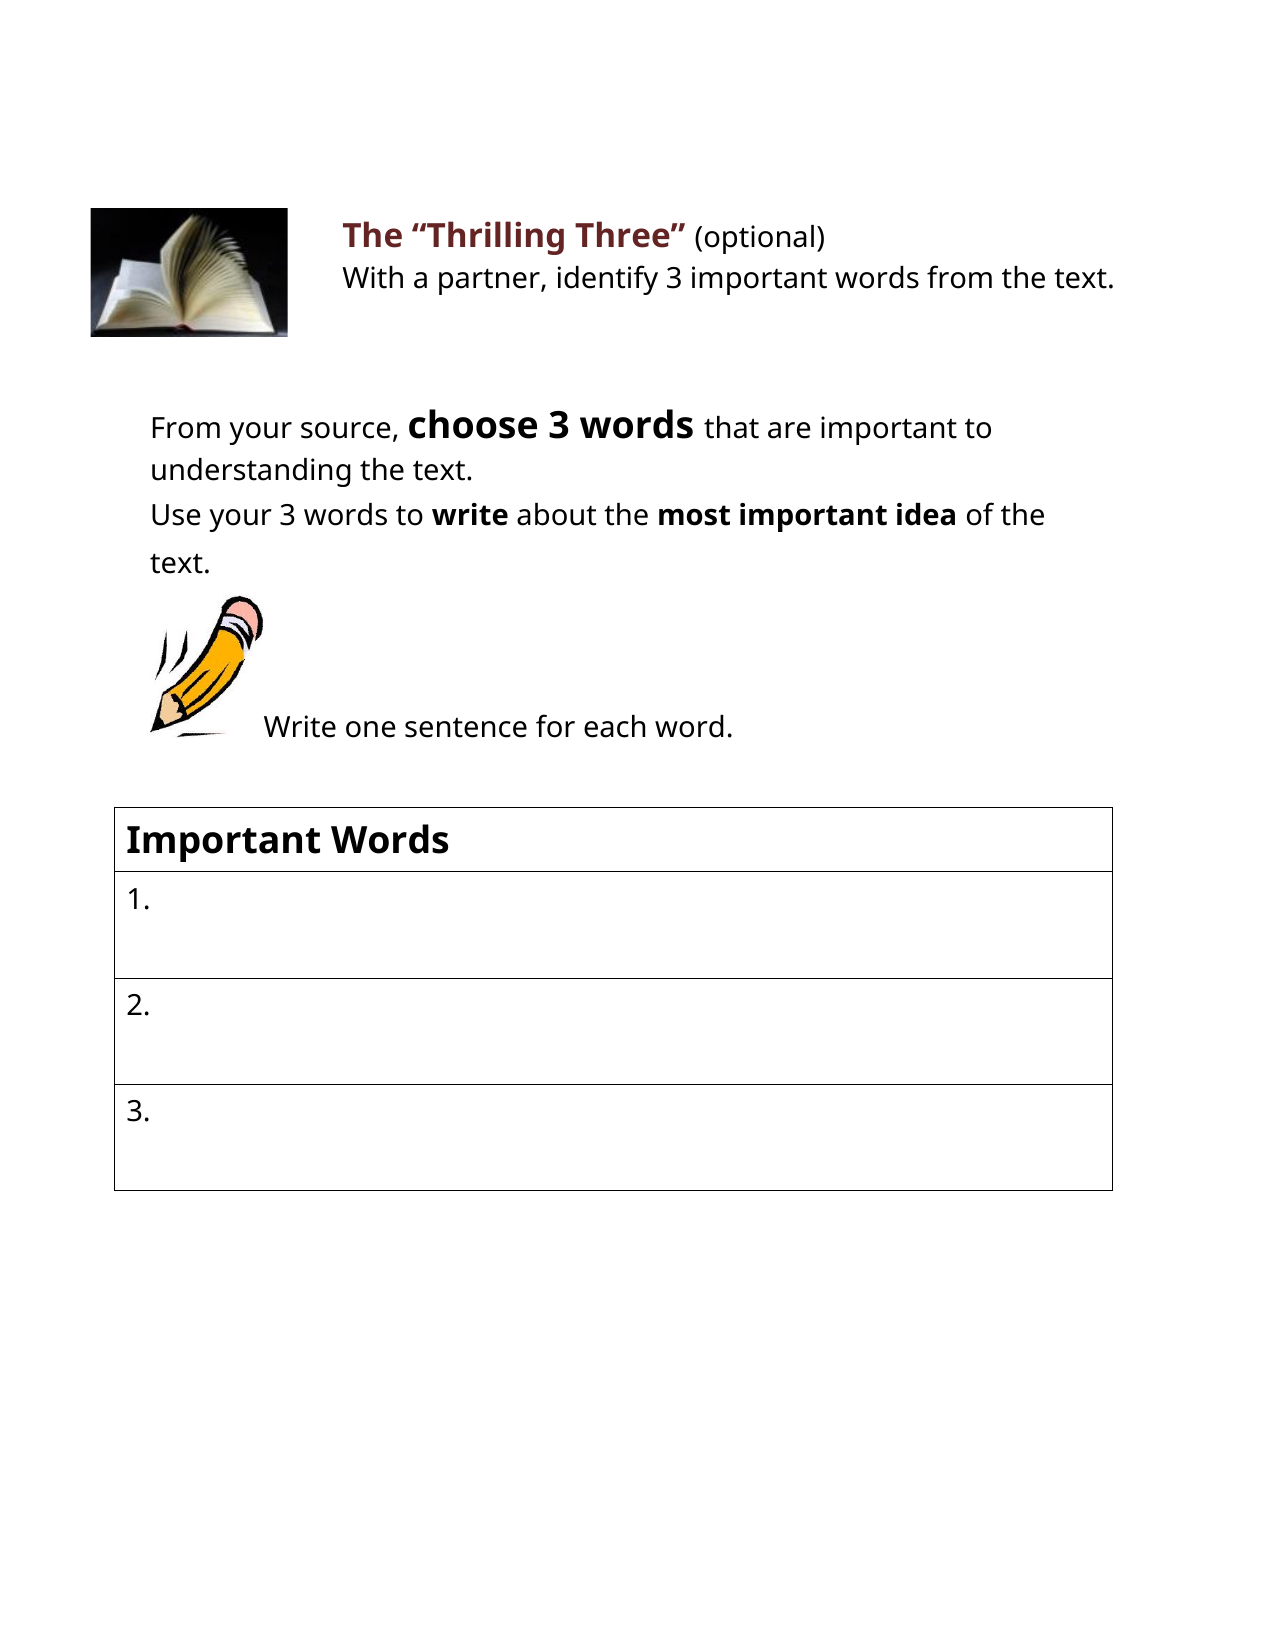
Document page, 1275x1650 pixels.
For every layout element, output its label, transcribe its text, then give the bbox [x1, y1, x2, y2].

table_cell 3. [115, 1085, 1112, 1190]
text From your source, choose 3 words that are important to understanding the text. [150, 398, 1125, 489]
text Write one sentence for each word. [150, 595, 1098, 746]
table_cell 1. [115, 872, 1112, 977]
table_header Important Words [115, 808, 1112, 871]
picture [90, 208, 288, 337]
picture [150, 595, 264, 738]
table_cell 2. [115, 979, 1112, 1084]
text Use your 3 words to write about the most important idea of the text. [150, 494, 1098, 582]
